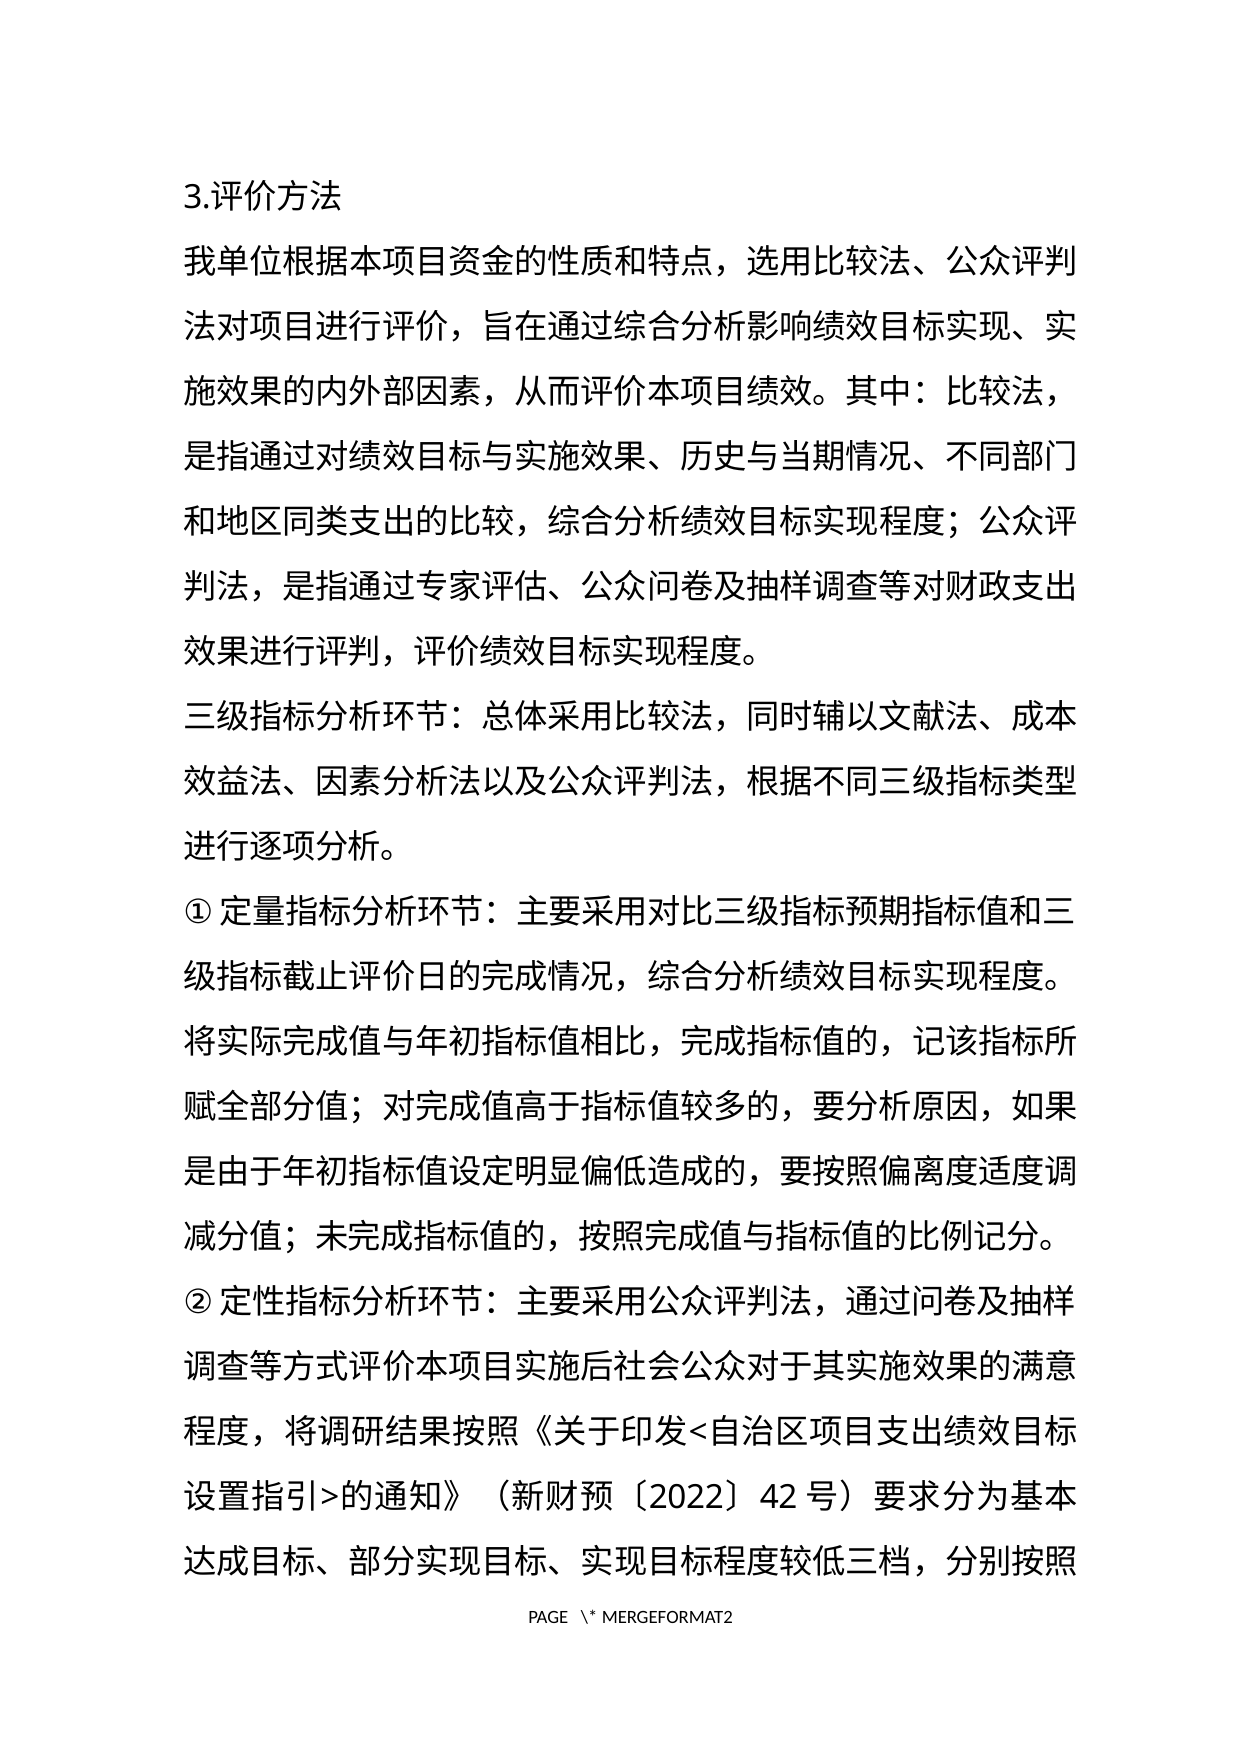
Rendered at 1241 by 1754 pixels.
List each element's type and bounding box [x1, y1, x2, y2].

text [183, 162, 1078, 1592]
